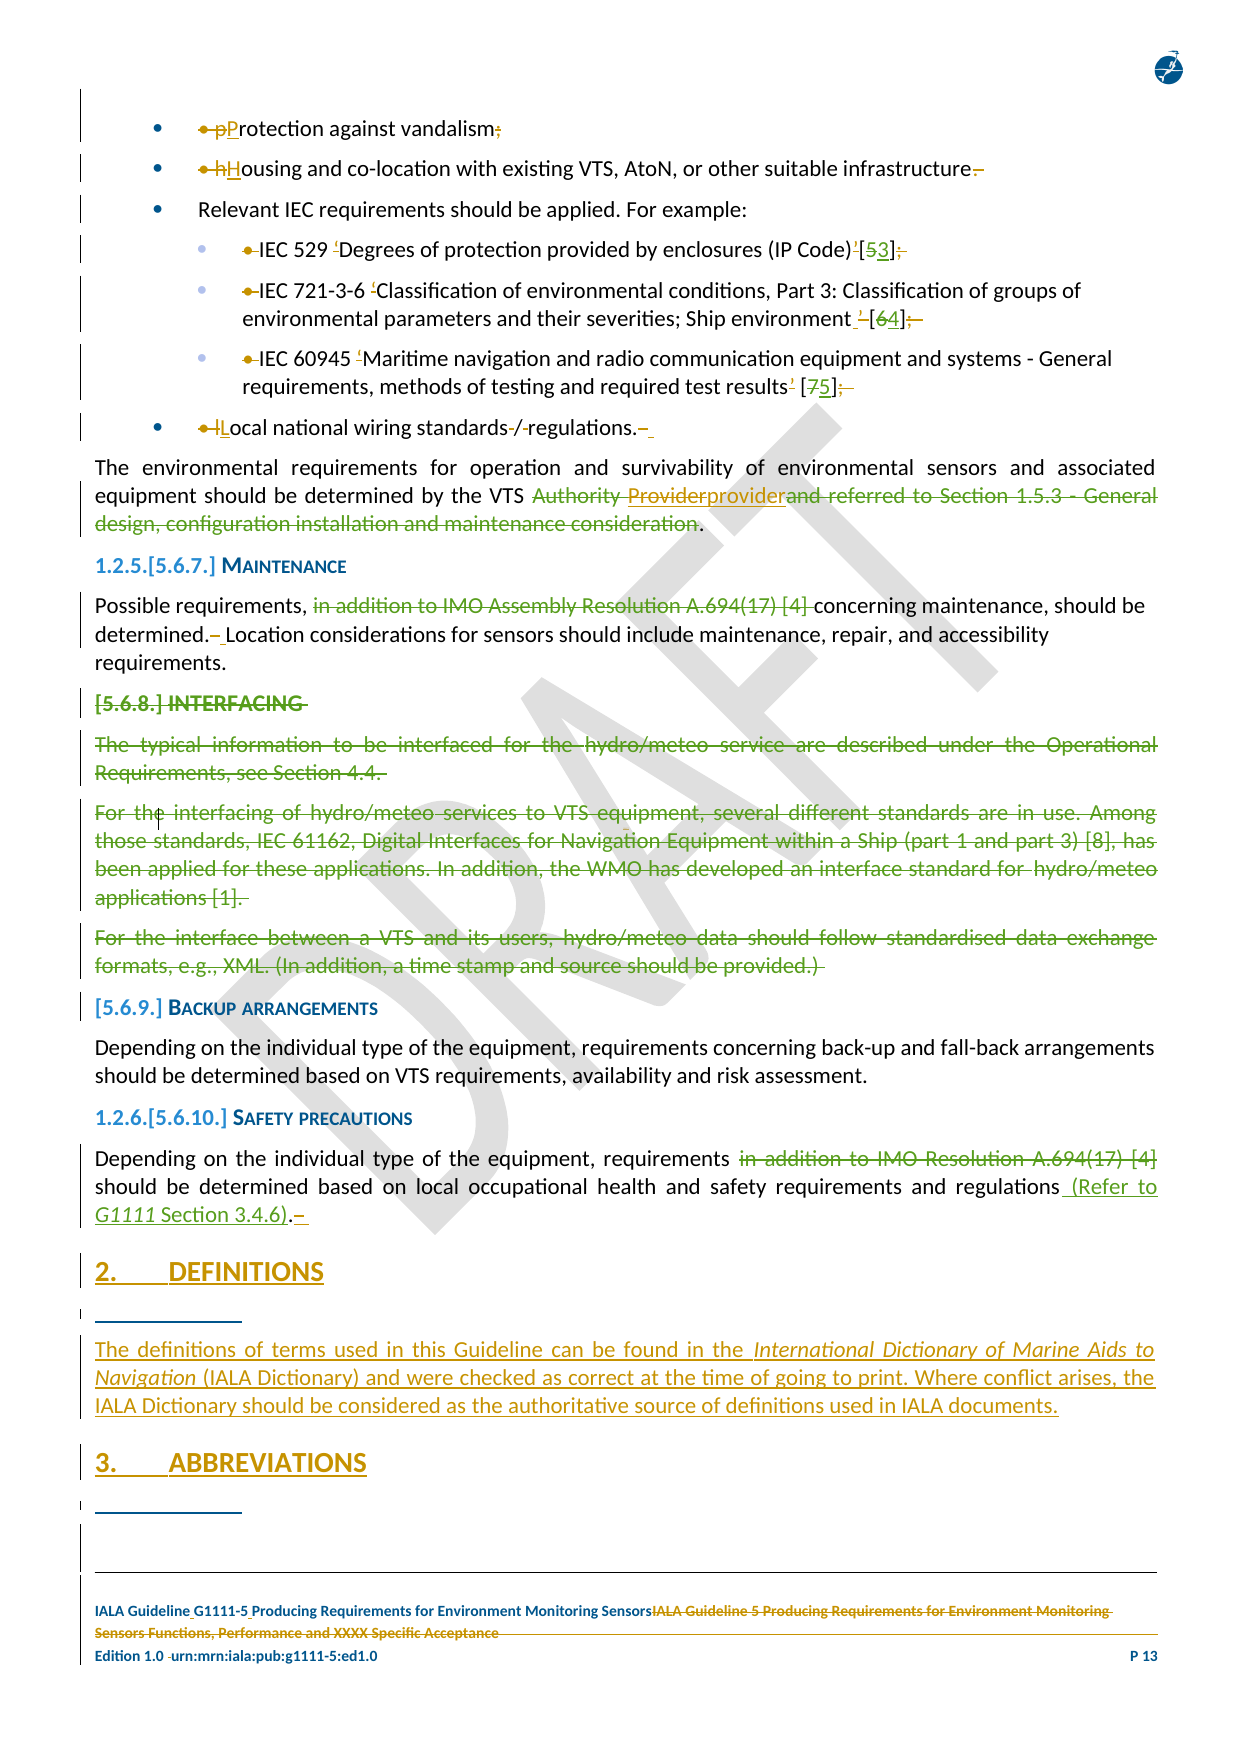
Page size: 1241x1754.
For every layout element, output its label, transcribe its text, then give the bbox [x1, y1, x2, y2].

text Possible requirements, concerning maintenance, should be determined.Location considerations for sensors should include maintenance, repair, and accessibility requirements. [94, 592, 1157, 676]
text ousing and co-location with existing VTS, AtoN, or other suitable infrastructure [153, 154, 1157, 182]
text IEC 60945 Maritime navigation and radio communication equipment and systems - General requirements, methods of testing and required test results [] [198, 344, 1157, 400]
subtitle Maintenance [94, 550, 1069, 579]
text IEC 721-3-6 Classification of environmental conditions, Part 3: Classification of groups of environmental parameters and their severities; Ship environment[] [198, 276, 1157, 332]
text Depending on the individual type of the equipment, requirements should be determined based on local occupational health and safety requirements and regulations. [94, 1144, 1157, 1228]
text The environmental requirements for operation and survivability of environmental sensors and associated equipment should be determined by the VTS . [94, 453, 1157, 537]
picture [1123, 0, 1241, 119]
text Depending on the individual type of the equipment, requirements concerning back-up and fall-back arrangements should be determined based on VTS requirements, availability and risk assessment. [94, 1033, 1157, 1089]
text IEC 529 Degrees of protection provided by enclosures (IP Code)[] [198, 235, 1157, 263]
subtitle Safety precautions [94, 1102, 1069, 1131]
text ocal national wiring standards/regulations. [153, 413, 1157, 441]
subtitle Backup arrangements [94, 992, 1069, 1021]
text Relevant IEC requirements should be applied. For example: [153, 195, 1157, 223]
text rotection against vandalism [153, 114, 1157, 142]
